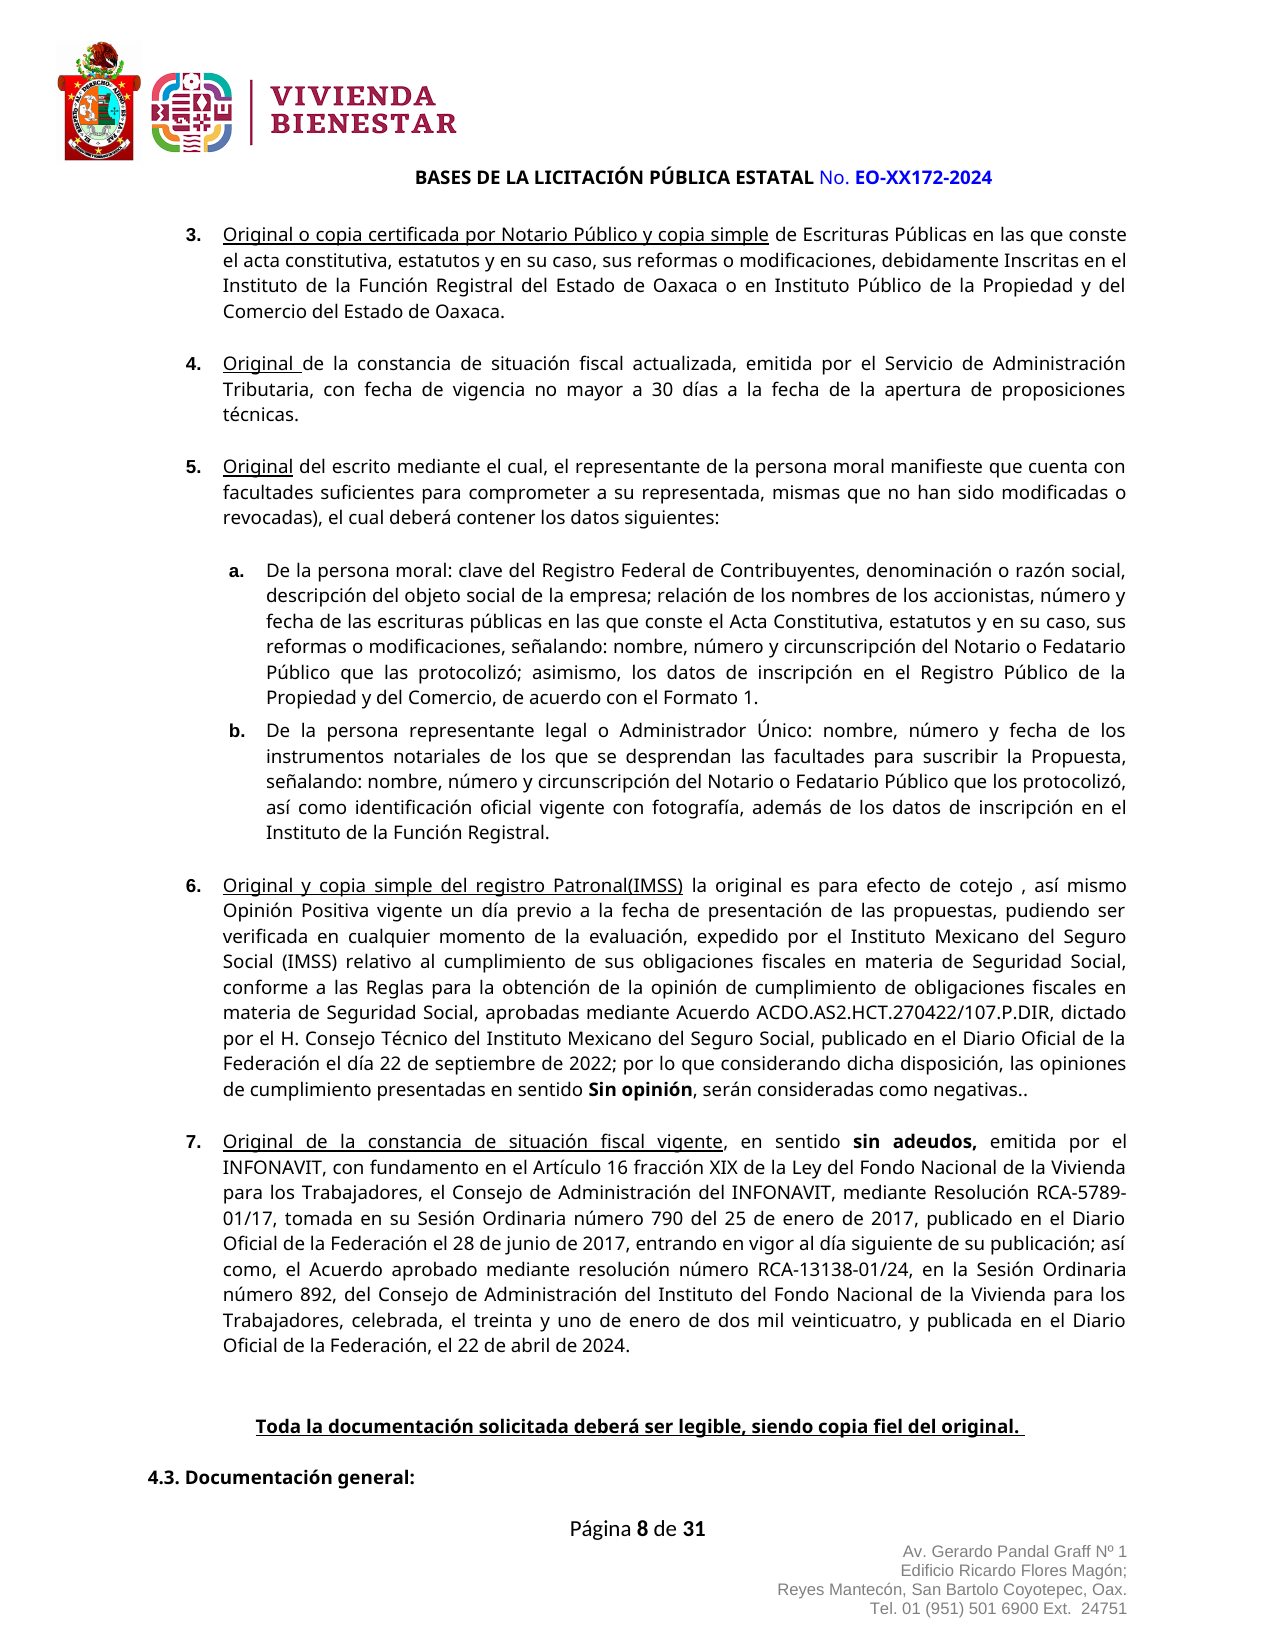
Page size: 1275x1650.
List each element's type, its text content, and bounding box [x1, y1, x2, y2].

text 4.3. Documentación general: [148, 1464, 1127, 1489]
list De la persona representante legal o Administrador Único: nombre, número y fecha de los instrumentos notariales de los que se desprendan las facultades para suscribir la Propuesta, señalando: nombre, número y circunscripción del Notario o Fedatario Público que los protocolizó, así como identificación oficial vigente con fotografía, además de los datos de inscripción en el Instituto de la Función Registral. [229, 718, 1127, 845]
list Original y copia simple del registro Patronal(IMSS) la original es para efecto de cotejo , así mismo Opinión Positiva vigente un día previo a la fecha de presentación de las propuestas, pudiendo ser verificada en cualquier momento de la evaluación, expedido por el Instituto Mexicano del Seguro Social (IMSS) relativo al cumplimiento de sus obligaciones fiscales en materia de Seguridad Social, conforme a las Reglas para la obtención de la opinión de cumplimiento de obligaciones fiscales en materia de Seguridad Social, aprobadas mediante Acuerdo ACDO.AS2.HCT.270422/107.P.DIR, dictado por el H. Consejo Técnico del Instituto Mexicano del Seguro Social, publicado en el Diario Oficial de la Federación el día 22 de septiembre de 2022; por lo que considerando dicha disposición, las opiniones de cumplimiento presentadas en sentido Sin opinión, serán consideradas como negativas.. [186, 872, 1127, 1102]
list De la persona moral: clave del Registro Federal de Contribuyentes, denominación o razón social, descripción del objeto social de la empresa; relación de los nombres de los accionistas, número y fecha de las escrituras públicas en las que conste el Acta Constitutiva, estatutos y en su caso, sus reformas o modificaciones, señalando: nombre, número y circunscripción del Notario o Fedatario Público que las protocolizó; asimismo, los datos de inscripción en el Registro Público de la Propiedad y del Comercio, de acuerdo con el Formato 1. [229, 557, 1127, 710]
list Original de la constancia de situación fiscal vigente, en sentido sin adeudos, emitida por el INFONAVIT, con fundamento en el Artículo 16 fracción XIX de la Ley del Fondo Nacional de la Vivienda para los Trabajadores, el Consejo de Administración del INFONAVIT, mediante Resolución RCA-5789-01/17, tomada en su Sesión Ordinaria número 790 del 25 de enero de 2017, publicado en el Diario Oficial de la Federación el 28 de junio de 2017, entrando en vigor al día siguiente de su publicación; así como, el Acuerdo aprobado mediante resolución número RCA-13138-01/24, en la Sesión Ordinaria número 892, del Consejo de Administración del Instituto del Fondo Nacional de la Vivienda para los Trabajadores, celebrada, el treinta y uno de enero de dos mil veinticuatro, y publicada en el Diario Oficial de la Federación, el 22 de abril de 2024. [186, 1128, 1127, 1358]
list Original de la constancia de situación fiscal actualizada, emitida por el Servicio de Administración Tributaria, con fecha de vigencia no mayor a 30 días a la fecha de la apertura de proposiciones técnicas. [186, 350, 1127, 427]
list Original del escrito mediante el cual, el representante de la persona moral manifieste que cuenta con facultades suficientes para comprometer a su representada, mismas que no han sido modificadas o revocadas), el cual deberá contener los datos siguientes: [186, 454, 1127, 530]
list Original o copia certificada por Notario Público y copia simple de Escrituras Públicas en las que conste el acta constitutiva, estatutos y en su caso, sus reformas o modificaciones, debidamente Inscritas en el Instituto de la Función Registral del Estado de Oaxaca o en Instituto Público de la Propiedad y del Comercio del Estado de Oaxaca. [186, 221, 1127, 323]
text Toda la documentación solicitada deberá ser legible, siendo copia fiel del original. [148, 1413, 1127, 1438]
picture [55, 41, 143, 163]
picture [147, 64, 473, 161]
